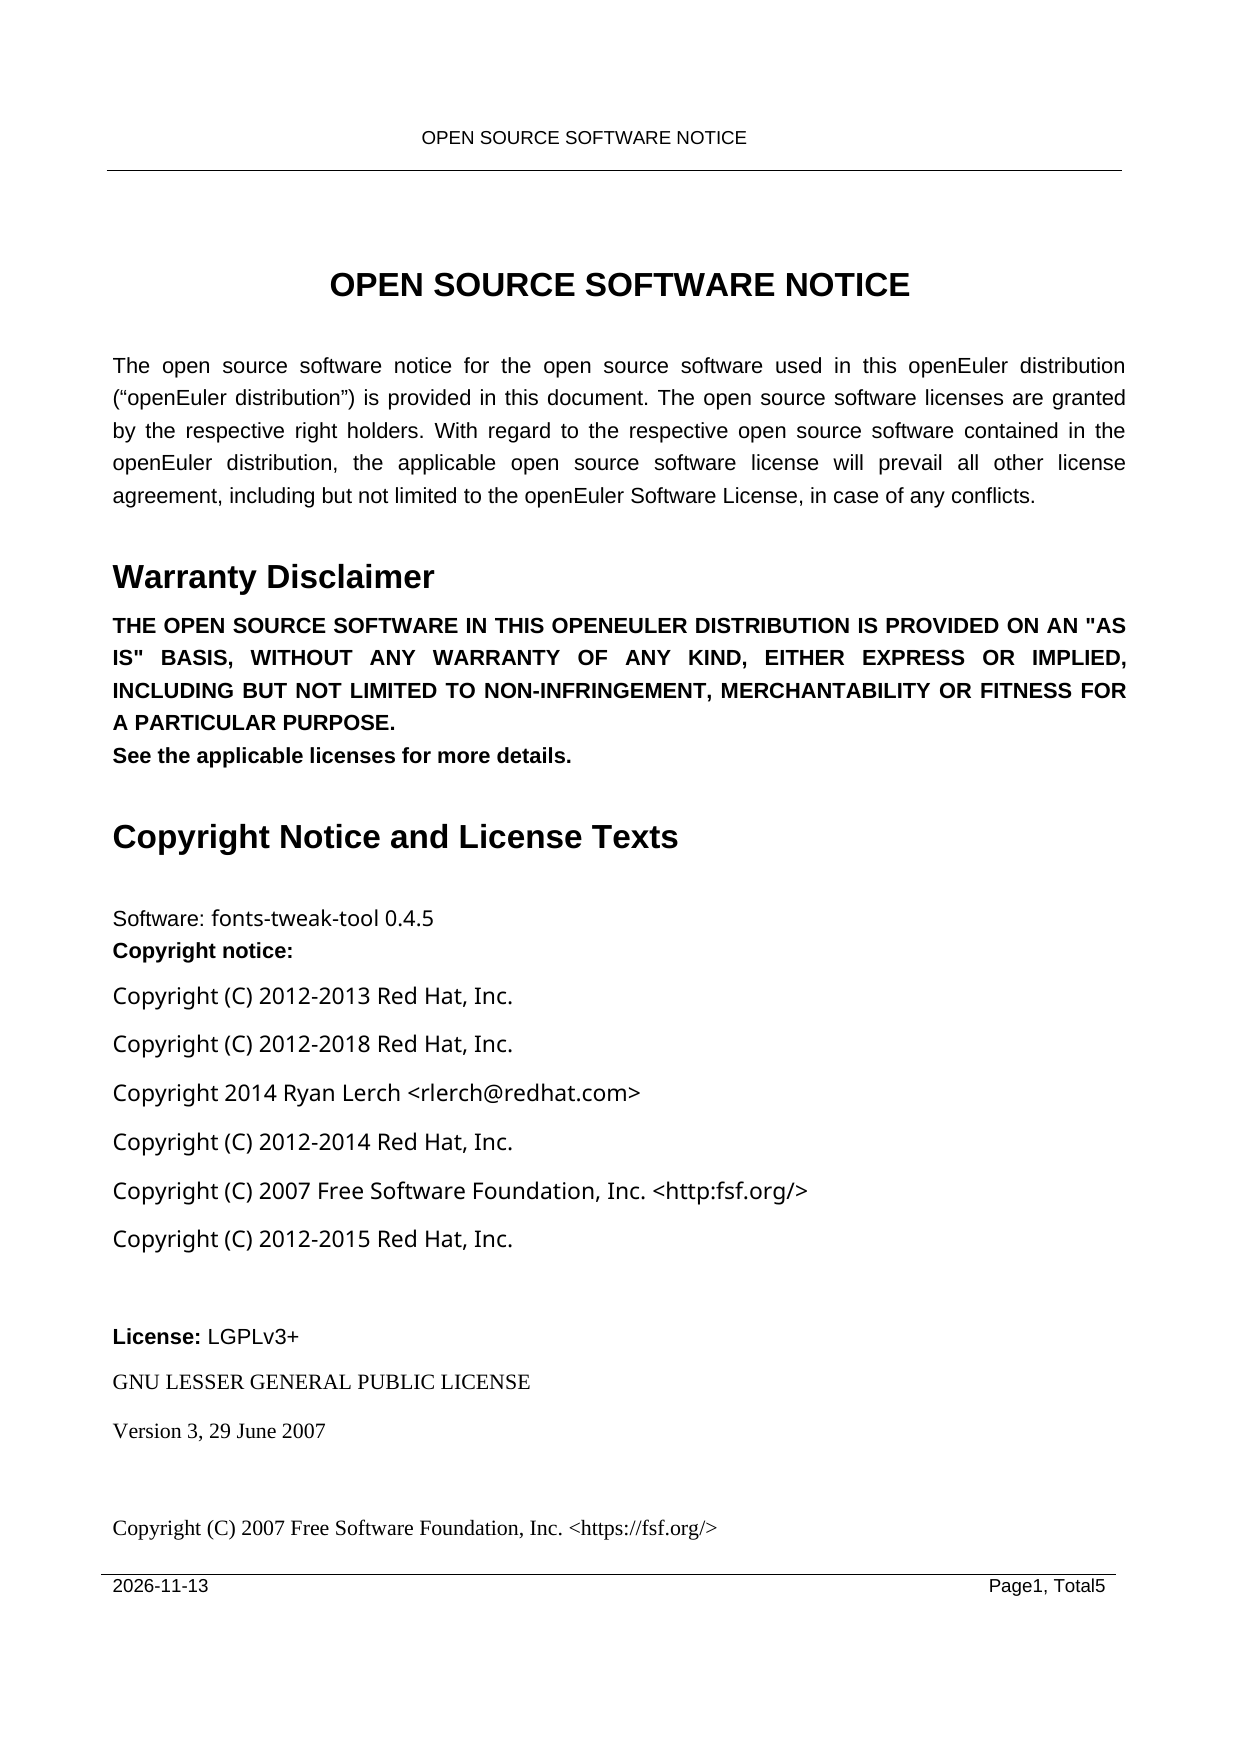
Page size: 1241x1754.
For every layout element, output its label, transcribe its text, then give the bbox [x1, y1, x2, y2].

text Copyright Notice and License Texts [112, 804, 1128, 869]
text THE OPEN SOURCE SOFTWARE IN THIS OPENEULER DISTRIBUTION IS PROVIDED ON AN "AS IS" BASIS, WITHOUT ANY WARRANTY OF ANY KIND, EITHER EXPRESS OR IMPLIED, INCLUDING BUT NOT LIMITED TO NON-INFRINGEMENT, MERCHANTABILITY OR FITNESS FOR A PARTICULAR PURPOSE. See the applicable licenses for more details. [112, 609, 1128, 771]
text OPEN SOURCE SOFTWARE NOTICE [112, 251, 1128, 316]
text Copyright (C) 2012-2013 Red Hat, Inc. Copyright (C) 2012-2018 Red Hat, Inc. Copyright 2014 Ryan Lerch <rlerch@redhat.com> Copyright (C) 2012-2014 Red Hat, Inc. Copyright (C) 2007 Free Software Foundation, Inc. <http:fsf.org/> Copyright (C) 2012-2015 Red Hat, Inc. [112, 979, 1128, 1304]
text License: LGPLv3+ [112, 1320, 1128, 1353]
text The open source software notice for the open source software used in this openEuler distribution (“openEuler distribution”) is provided in this document. The open source software licenses are granted by the respective right holders. With regard to the respective open source software contained in the openEuler distribution, the applicable open source software license will prevail all other license agreement, including but not limited to the openEuler Software License, in case of any conflicts. [112, 349, 1128, 511]
text Warranty Disclaimer [112, 544, 1128, 609]
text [112, 1365, 1128, 1544]
text Copyright notice: [112, 934, 1128, 966]
text Software: fonts-tweak-tool 0.4.5 [112, 901, 1128, 934]
